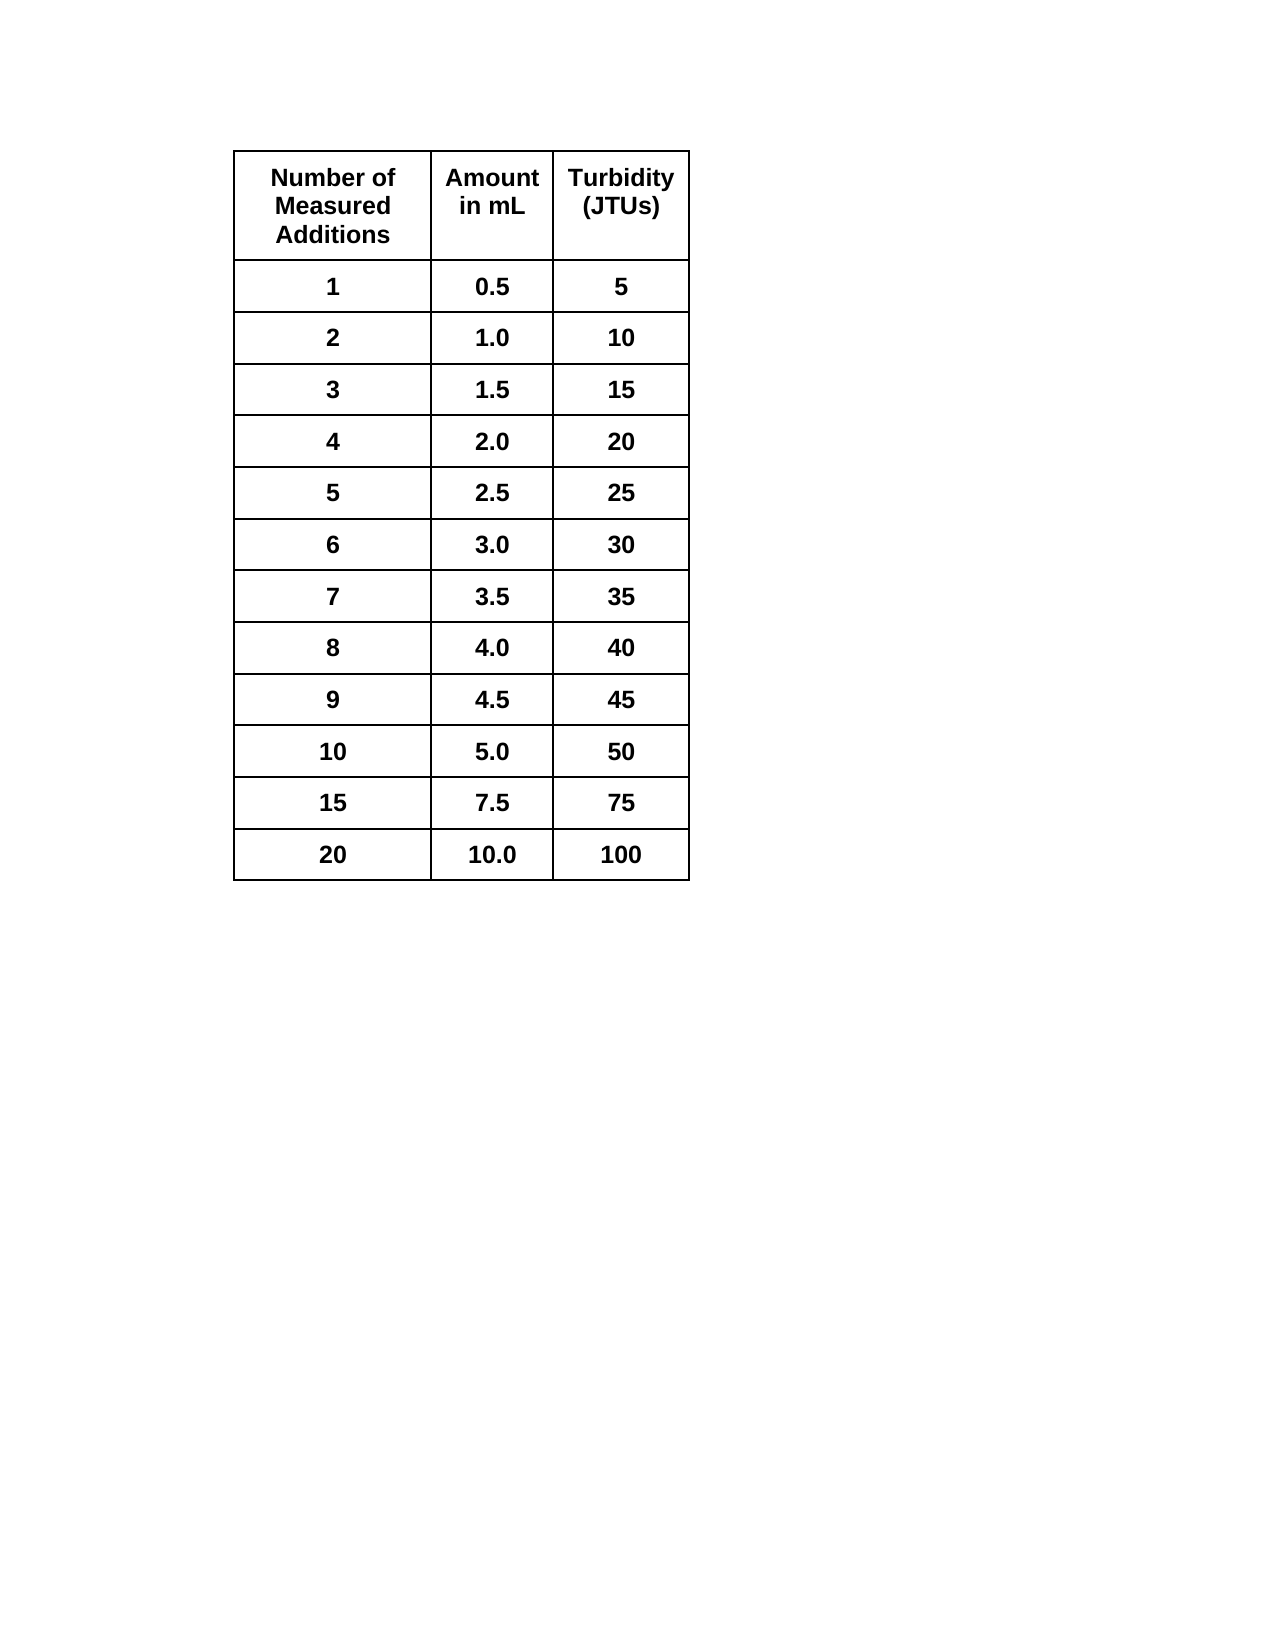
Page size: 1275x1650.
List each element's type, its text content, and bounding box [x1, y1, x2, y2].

table_cell 7.5 [432, 778, 552, 827]
table_cell 4 [235, 416, 430, 466]
table_cell 8 [235, 623, 430, 672]
table_cell 20 [554, 416, 688, 466]
table_cell 4.0 [432, 623, 552, 672]
table_cell 3 [235, 365, 430, 414]
table_header Number of Measured Additions [235, 152, 430, 259]
table_header Turbidity (JTUs) [554, 152, 688, 259]
table_cell 30 [554, 520, 688, 569]
table_cell 40 [554, 623, 688, 672]
table_cell 45 [554, 675, 688, 724]
table_header Amount in mL [432, 152, 552, 259]
table_cell 3.5 [432, 571, 552, 621]
table_cell 10 [554, 313, 688, 362]
table_cell 2.5 [432, 468, 552, 517]
table_cell 50 [554, 726, 688, 776]
table_cell 3.0 [432, 520, 552, 569]
table_cell 0.5 [432, 261, 552, 311]
table_cell 10.0 [432, 830, 552, 879]
table_cell 9 [235, 675, 430, 724]
table_cell 7 [235, 571, 430, 621]
table_cell 5 [554, 261, 688, 311]
table_cell 6 [235, 520, 430, 569]
table_cell 2 [235, 313, 430, 362]
table_cell 15 [235, 778, 430, 827]
table_cell 5 [235, 468, 430, 517]
table_cell 4.5 [432, 675, 552, 724]
table_cell 5.0 [432, 726, 552, 776]
table_cell 100 [554, 830, 688, 879]
table_cell 1.0 [432, 313, 552, 362]
table_cell 15 [554, 365, 688, 414]
table_cell 25 [554, 468, 688, 517]
table_cell 1 [235, 261, 430, 311]
table_cell 35 [554, 571, 688, 621]
table_cell 2.0 [432, 416, 552, 466]
table_cell 75 [554, 778, 688, 827]
table_cell 10 [235, 726, 430, 776]
table_cell 1.5 [432, 365, 552, 414]
table_cell 20 [235, 830, 430, 879]
